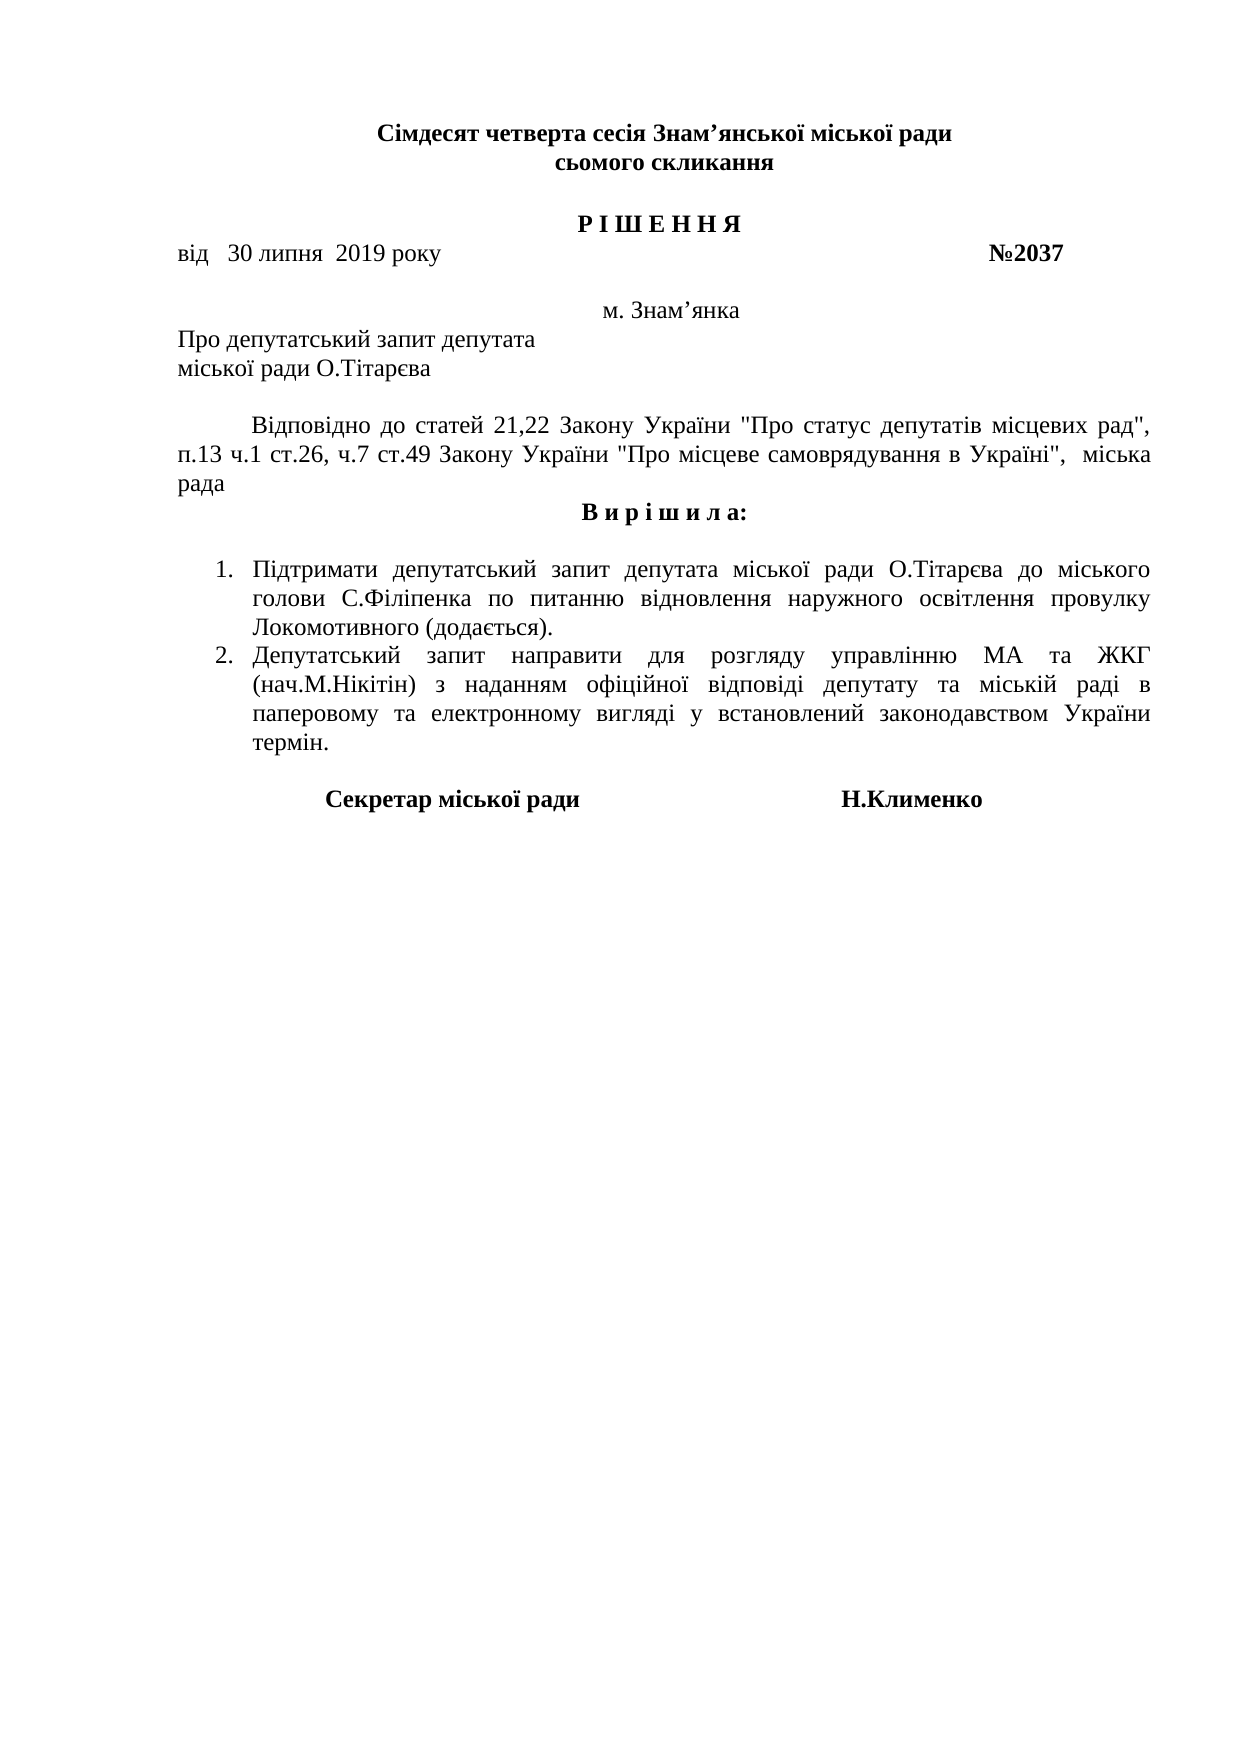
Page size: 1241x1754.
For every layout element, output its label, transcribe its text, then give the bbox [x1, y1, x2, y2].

list Підтримати депутатський запит депутата міської ради О.Тітарєва до міського голови С.Філіпенка по питанню відновлення наружного освітлення провулку Локомотивного (додається). [215, 554, 1152, 640]
text Про депутатський запит депутата [177, 324, 1152, 353]
list Депутатський запит направити для розгляду управлінню МА та ЖКГ (нач.М.Нікітін) з наданням офіційної відповіді депутату та міській раді в паперовому та електронному вигляді у встановлений законодавством України термін. [215, 640, 1152, 755]
text Сімдесят четверта сесія Знам’янської міської ради [177, 118, 1152, 147]
subtitle Р І Ш Е Н Н Я [472, 209, 1152, 238]
text м. Знам’янка [472, 295, 1152, 324]
text Відповідно до статей 21,22 Закону України "Про статус депутатів місцевих рад", п.13 ч.1 ст.26, ч.7 ст.49 Закону України "Про місцеве самоврядування в Україні", міська рада [177, 410, 1152, 497]
text міської ради О.Тітарєва [177, 353, 1152, 382]
text сьомого скликання [177, 147, 1152, 176]
text В и р і ш и л а: [177, 497, 1152, 525]
text від 30 липня 2019 року №2037 [177, 238, 1152, 295]
text Секретар міської ради Н.Клименко [251, 784, 1152, 813]
